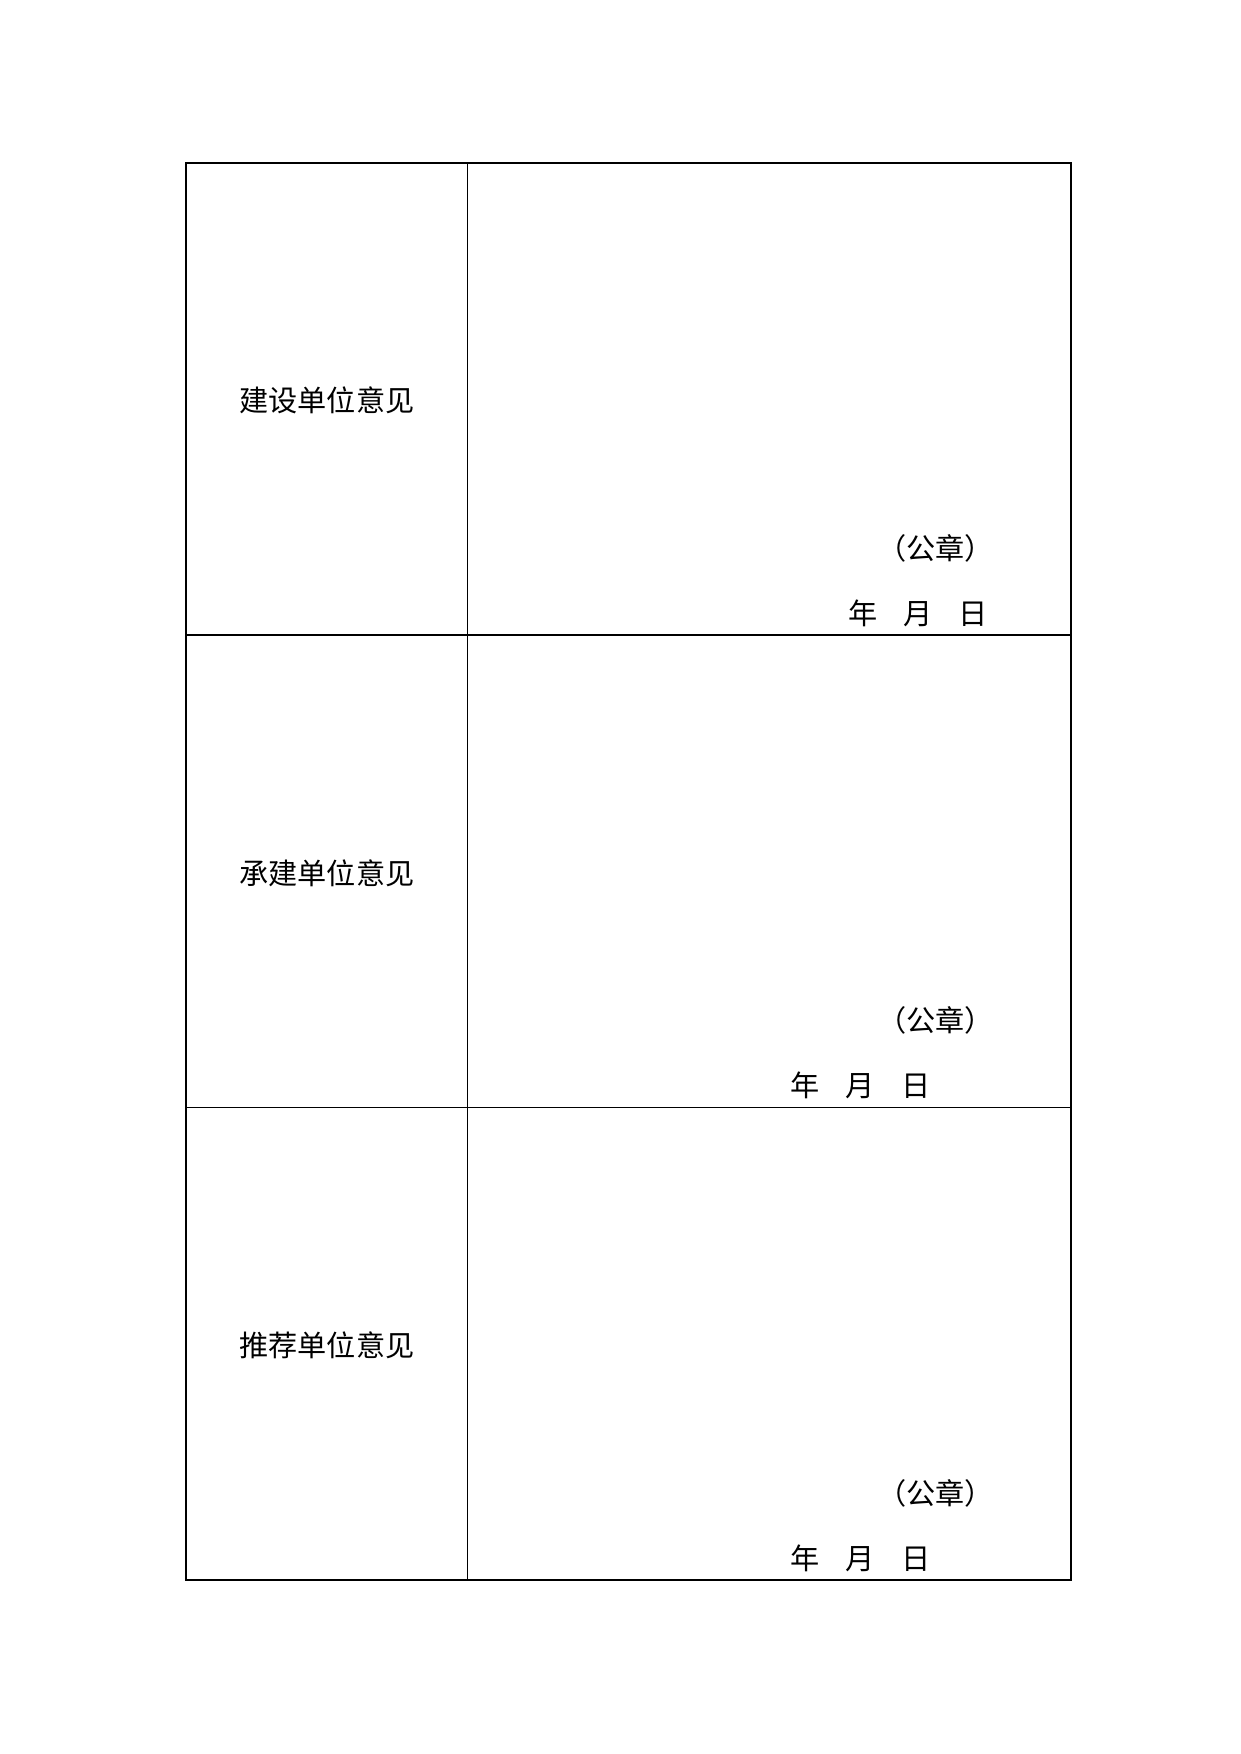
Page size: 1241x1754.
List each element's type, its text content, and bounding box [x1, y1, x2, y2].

table_cell 承建单位意见 [187, 636, 467, 1107]
table_cell 推荐单位意见 [187, 1108, 467, 1579]
table_cell （公章） 年 月 日 [468, 636, 1070, 1107]
table_cell （公章） 年 月 日 [468, 164, 1070, 634]
table_cell 建设单位意见 [187, 164, 467, 634]
table_cell （公章） 年 月 日 [468, 1108, 1070, 1579]
